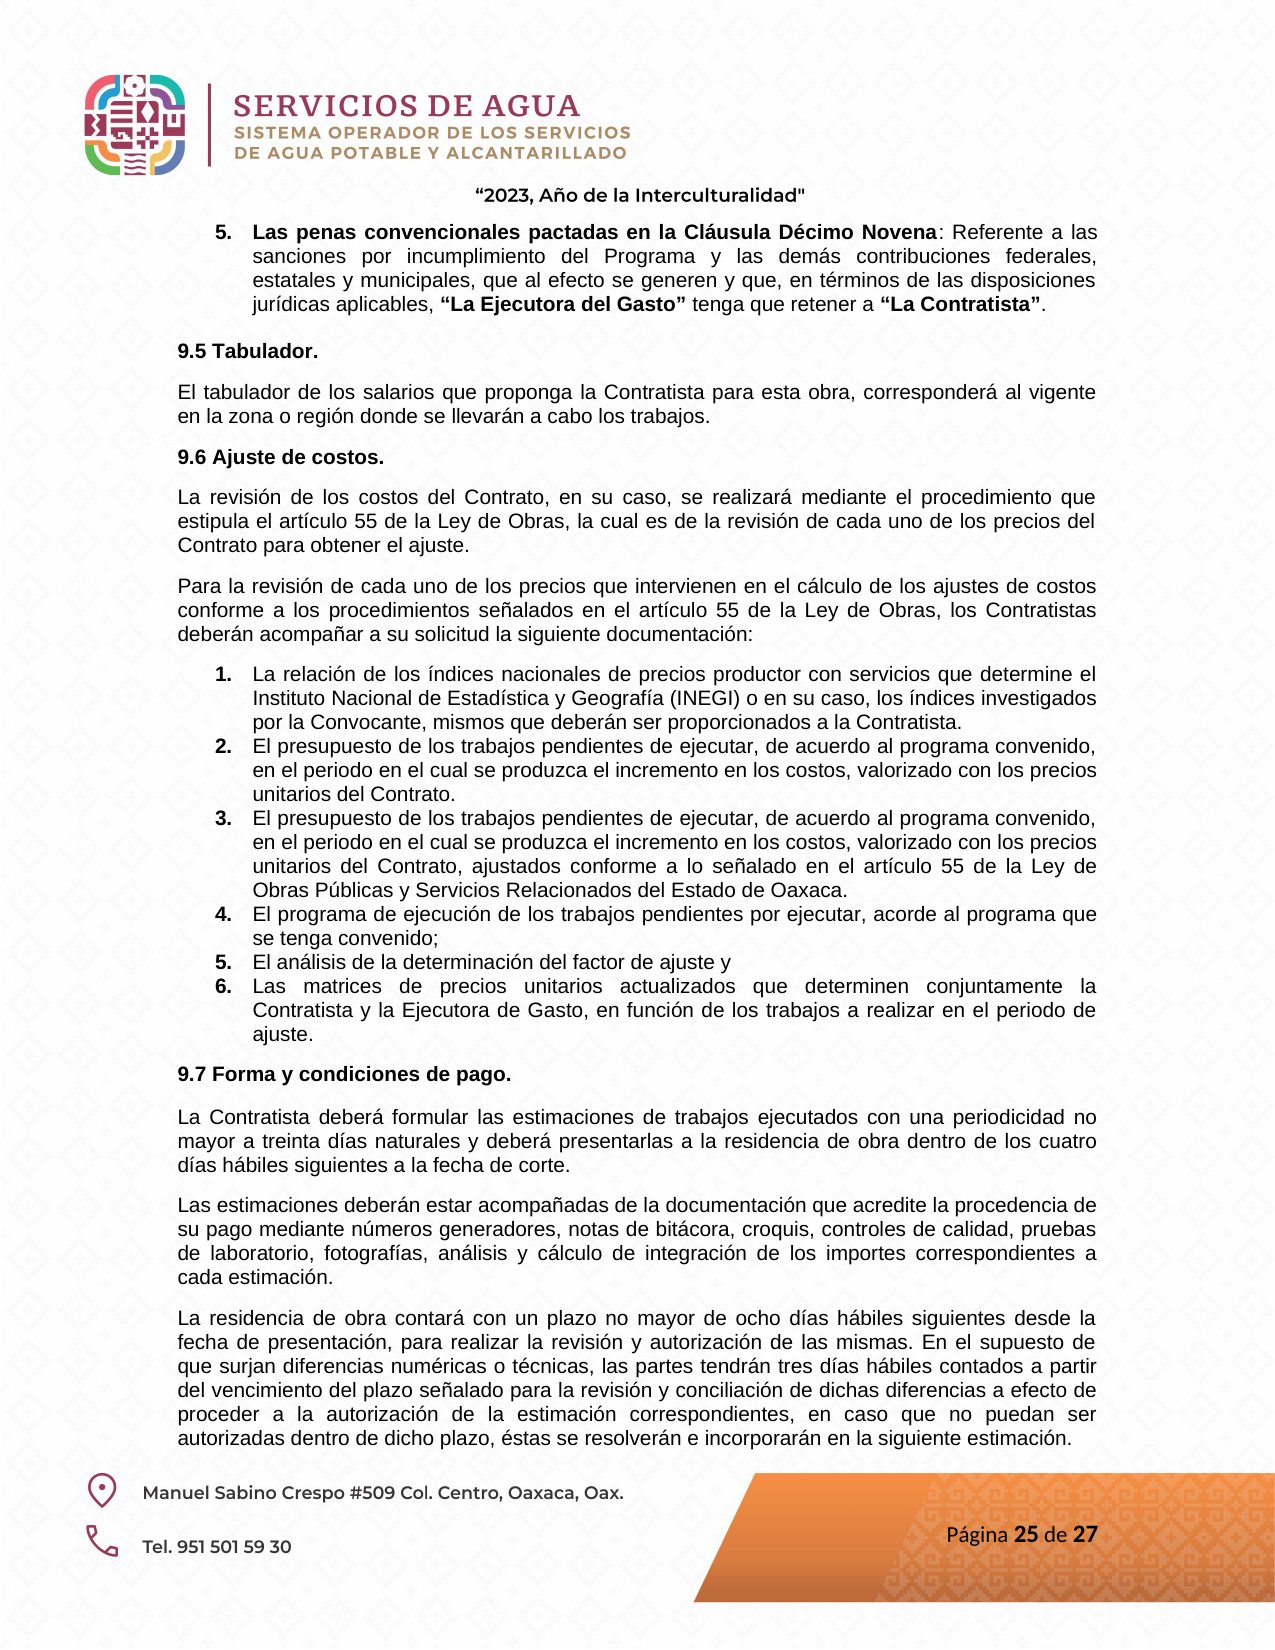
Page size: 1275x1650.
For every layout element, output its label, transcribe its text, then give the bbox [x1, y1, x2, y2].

text 9.7 Forma y condiciones de pago. [177, 1062, 1098, 1086]
text La Contratista deberá formular las estimaciones de trabajos ejecutados con una periodicidad no mayor a treinta días naturales y deberá presentarlas a la residencia de obra dentro de los cuatro días hábiles siguientes a la fecha de corte. [177, 1105, 1098, 1177]
list La relación de los índices nacionales de precios productor con servicios que determine el Instituto Nacional de Estadística y Geografía (INEGI) o en su caso, los índices investigados por la Convocante, mismos que deberán ser proporcionados a la Contratista. [215, 662, 1098, 734]
list Las penas convencionales pactadas en la Cláusula Décimo Novena: Referente a las sanciones por incumplimiento del Programa y las demás contribuciones federales, estatales y municipales, que al efecto se generen y que, en términos de las disposiciones jurídicas aplicables, “La Ejecutora del Gasto” tenga que retener a “La Contratista”. [215, 219, 1098, 315]
text La revisión de los costos del Contrato, en su caso, se realizará mediante el procedimiento que estipula el artículo 55 de la Ley de Obras, la cual es de la revisión de cada uno de los precios del Contrato para obtener el ajuste. [177, 485, 1098, 557]
list El presupuesto de los trabajos pendientes de ejecutar, de acuerdo al programa convenido, en el periodo en el cual se produzca el incremento en los costos, valorizado con los precios unitarios del Contrato, ajustados conforme a lo señalado en el artículo 55 de la Ley de Obras Públicas y Servicios Relacionados del Estado de Oaxaca. [215, 806, 1098, 902]
text Para la revisión de cada uno de los precios que intervienen en el cálculo de los ajustes de costos conforme a los procedimientos señalados en el artículo 55 de la Ley de Obras, los Contratistas deberán acompañar a su solicitud la siguiente documentación: [177, 574, 1098, 646]
text La residencia de obra contará con un plazo no mayor de ocho días hábiles siguientes desde la fecha de presentación, para realizar la revisión y autorización de las mismas. En el supuesto de que surjan diferencias numéricas o técnicas, las partes tendrán tres días hábiles contados a partir del vencimiento del plazo señalado para la revisión y conciliación de dichas diferencias a efecto de proceder a la autorización de la estimación correspondientes, en caso que no puedan ser autorizadas dentro de dicho plazo, éstas se resolverán e incorporarán en la siguiente estimación. [177, 1306, 1098, 1449]
text 9.6 Ajuste de costos. [177, 444, 1098, 468]
list El programa de ejecución de los trabajos pendientes por ejecutar, acorde al programa que se tenga convenido; [215, 902, 1098, 950]
picture [1, 0, 1275, 1649]
text El tabulador de los salarios que proponga la Contratista para esta obra, corresponderá al vigente en la zona o región donde se llevarán a cabo los trabajos. [177, 380, 1098, 428]
list El análisis de la determinación del factor de ajuste y [215, 950, 1098, 974]
list Las matrices de precios unitarios actualizados que determinen conjuntamente la Contratista y la Ejecutora de Gasto, en función de los trabajos a realizar en el periodo de ajuste. [215, 974, 1098, 1046]
text 9.5 Tabulador. [177, 339, 1098, 363]
list El presupuesto de los trabajos pendientes de ejecutar, de acuerdo al programa convenido, en el periodo en el cual se produzca el incremento en los costos, valorizado con los precios unitarios del Contrato. [215, 734, 1098, 806]
text Las estimaciones deberán estar acompañadas de la documentación que acredite la procedencia de su pago mediante números generadores, notas de bitácora, croquis, controles de calidad, pruebas de laboratorio, fotografías, análisis y cálculo de integración de los importes correspondientes a cada estimación. [177, 1193, 1098, 1289]
